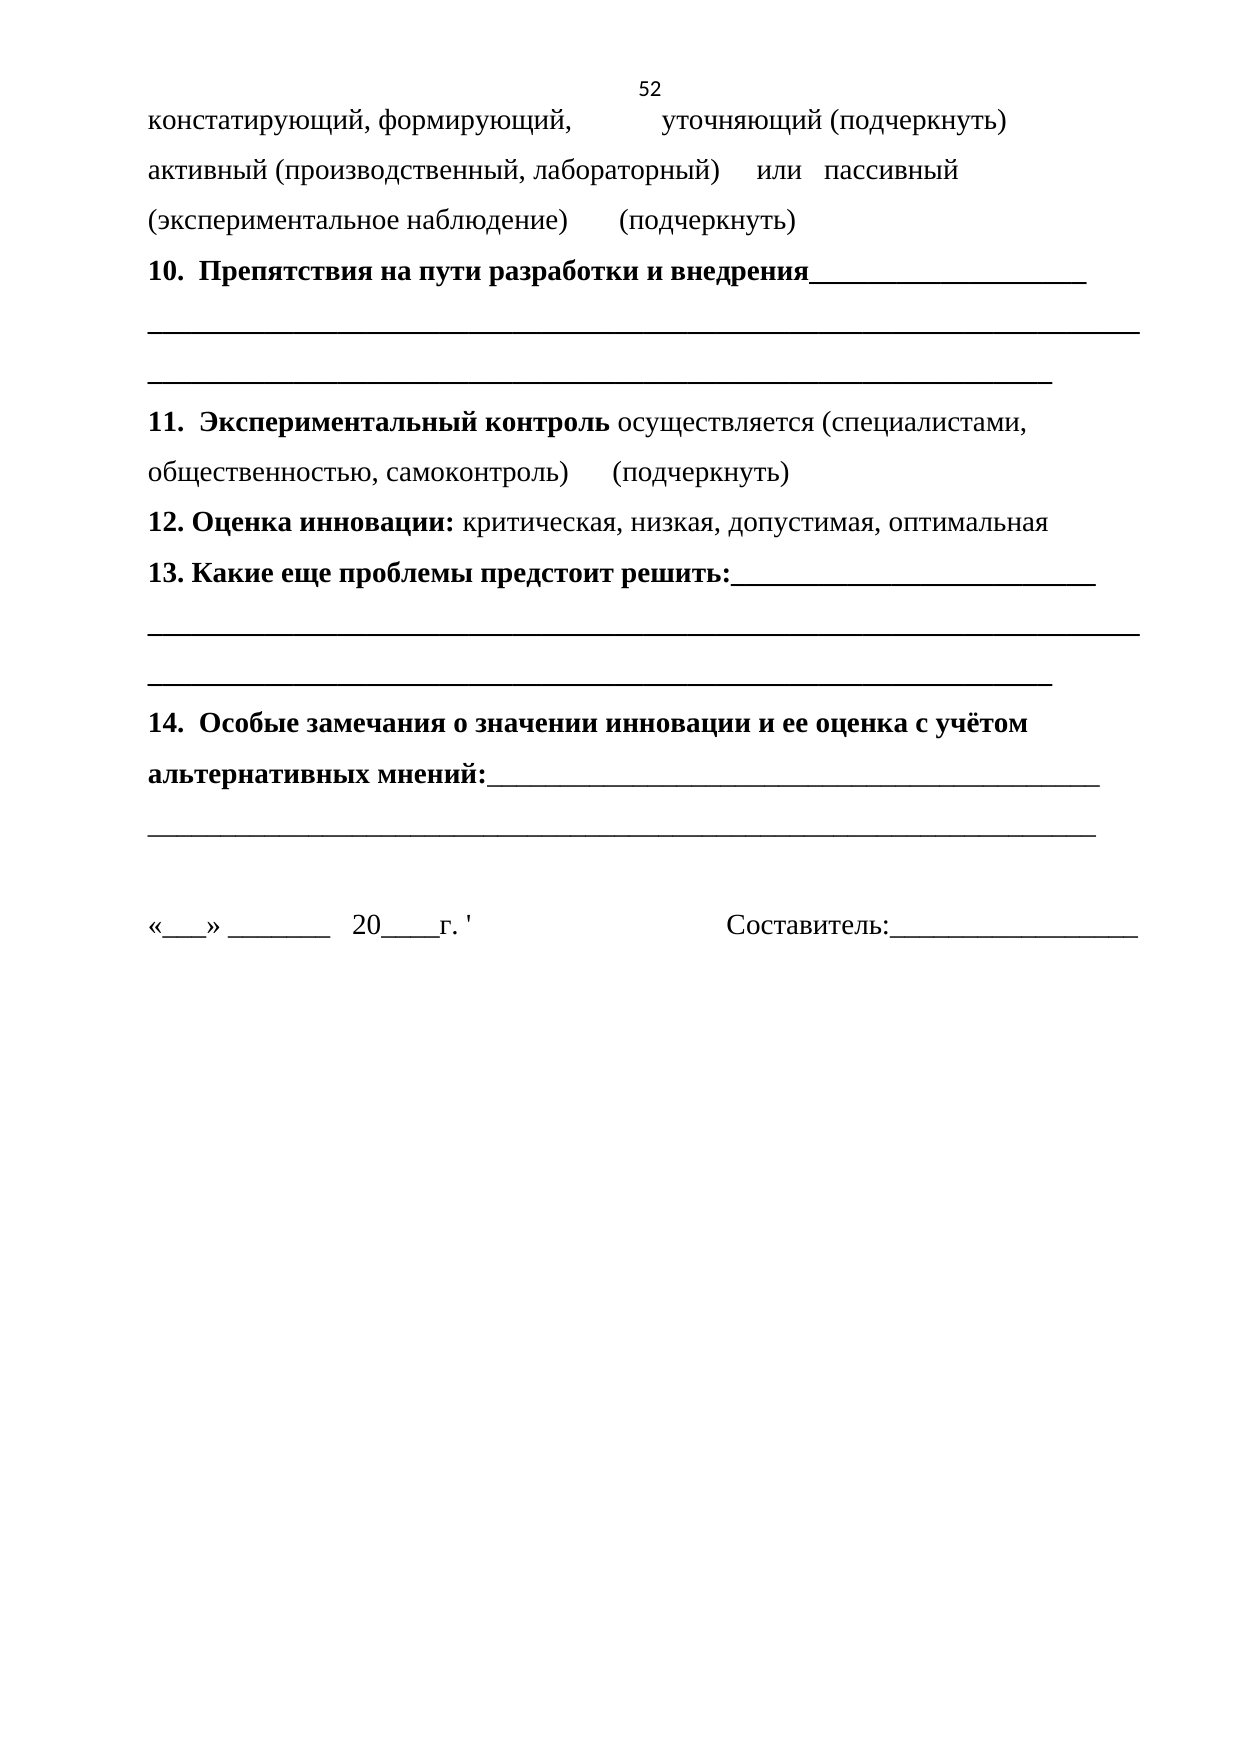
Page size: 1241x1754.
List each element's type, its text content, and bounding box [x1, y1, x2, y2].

text 10. Препятствия на пути разработки и внедрения___________________ [148, 253, 1152, 286]
text __________________________________________________________________________________________________________________________________ [148, 303, 1152, 387]
text __________________________________________________________________________________________________________________________________ [148, 605, 1152, 689]
text 11. Экспериментальный контроль осуществляется (специалистами, общественностью, самоконтроль) (подчеркнуть) [148, 404, 1152, 488]
text «___» _______ 20____г. ' Составитель:_________________ [148, 907, 1152, 940]
text констатирующий, формирующий, уточняющий (подчеркнуть) активный (производственный, лабораторный) или пассивный (экспериментальное наблюдение) (подчеркнуть) [148, 102, 1152, 236]
text 12. Оценка инновации: критическая, низкая, допустимая, оптимальная [148, 504, 1152, 538]
text 13. Какие еще проблемы предстоит решить:_________________________ [148, 555, 1152, 588]
text 14. Особые замечания о значении инновации и ее оценка с учётом альтернативных мнений:__________________________________________ [148, 706, 1152, 789]
text _________________________________________________________________ [148, 806, 1152, 840]
